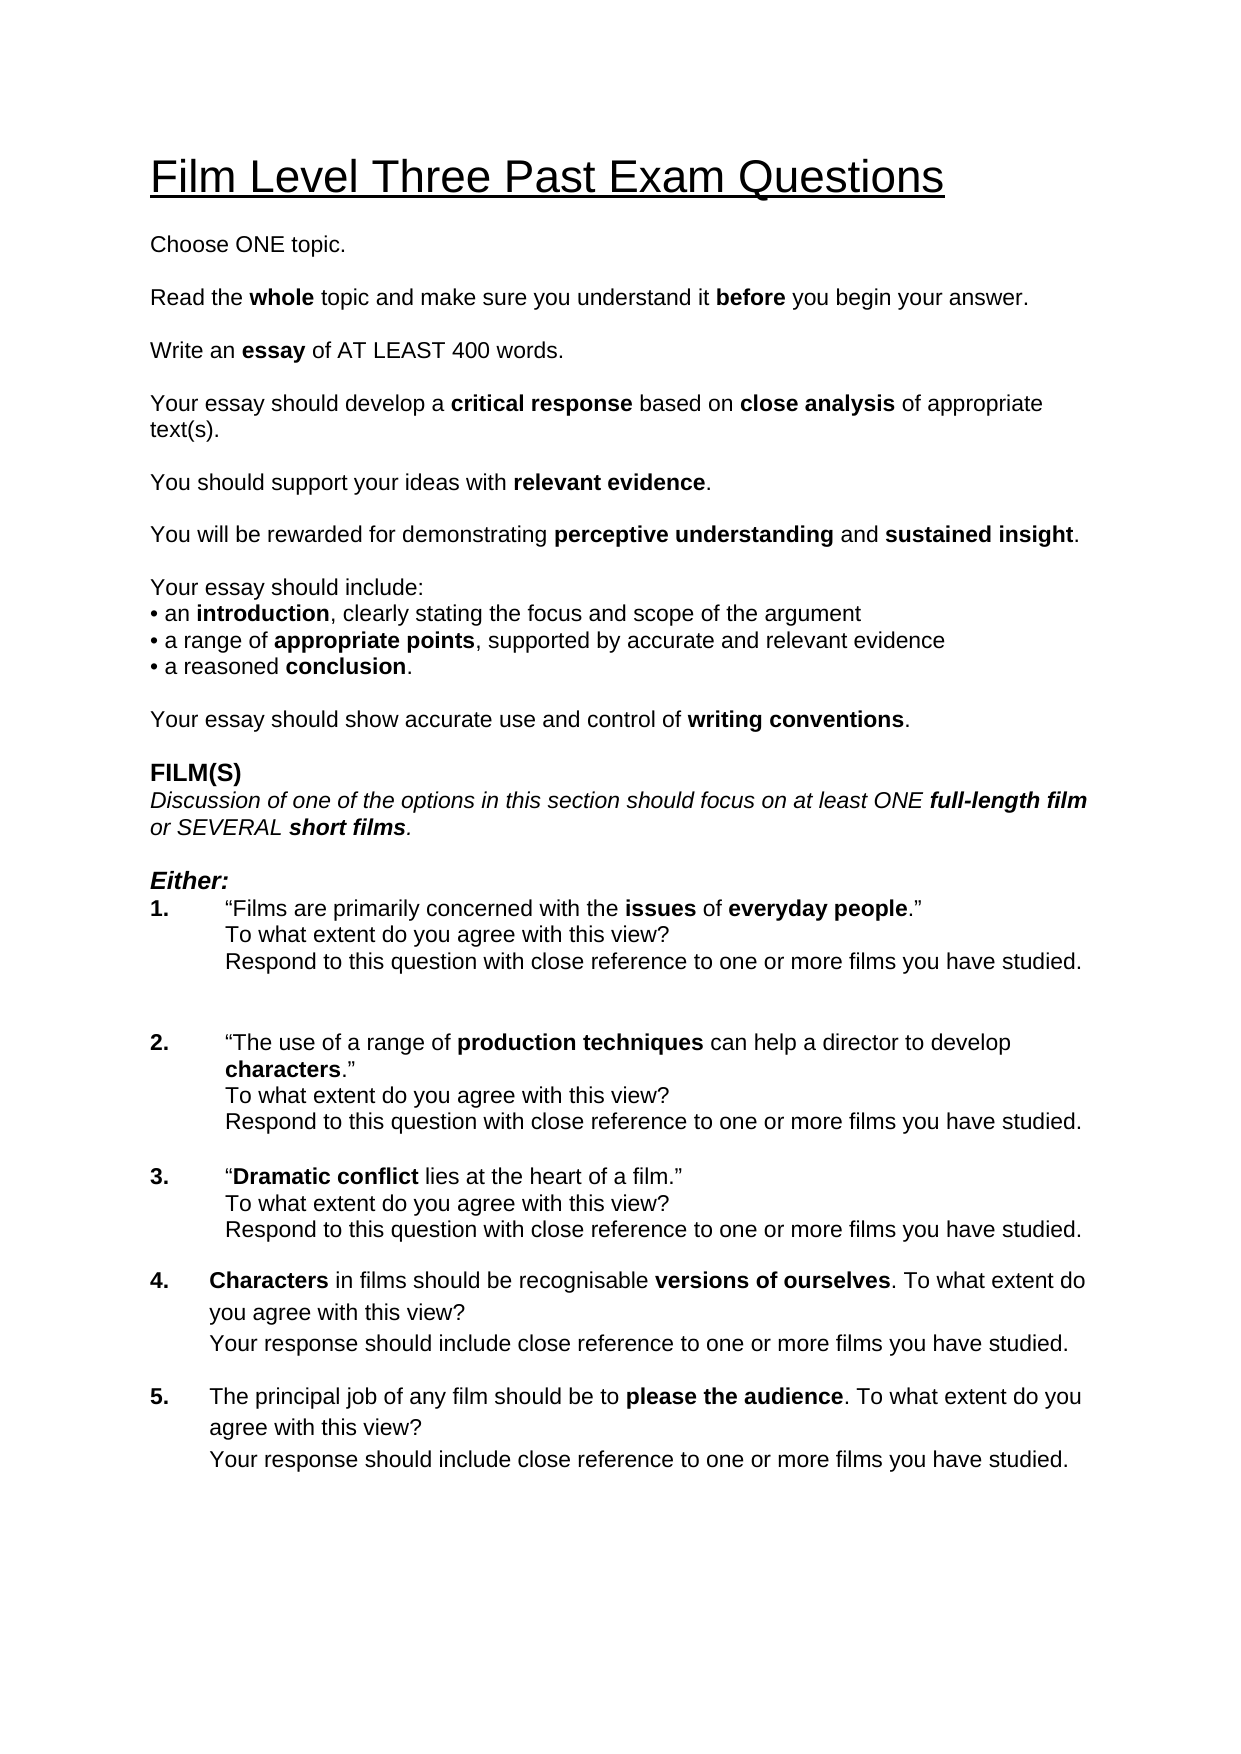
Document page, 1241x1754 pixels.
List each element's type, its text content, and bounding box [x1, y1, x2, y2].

text Choose ONE topic. [150, 231, 1090, 258]
text 1. “Films are primarily concerned with the issues of everyday people.” [150, 895, 1090, 921]
text 4. Characters in films should be recognisable versions of ourselves. To what extent do you agree with this view? Your response should include close reference to one or more films you have studied. [150, 1267, 1090, 1357]
text FILM(S) [150, 758, 1090, 787]
text 2. “The use of a range of production techniques can help a director to develop characters.” [150, 1029, 1090, 1082]
text Your essay should show accurate use and control of writing conventions. [150, 706, 1090, 732]
text Your essay should include: [150, 574, 1090, 600]
text Film Level Three Past Exam Questions [150, 150, 1090, 203]
text • a reasoned conclusion. [150, 653, 1090, 679]
text Write an essay of AT LEAST 400 words. [150, 337, 1090, 363]
text You will be rewarded for demonstrating perceptive understanding and sustained insight. [150, 521, 1090, 548]
text • a range of appropriate points, supported by accurate and relevant evidence [150, 627, 1090, 653]
text Respond to this question with close reference to one or more films you have studied. [150, 1108, 1090, 1134]
text Respond to this question with close reference to one or more films you have studied. [150, 1216, 1090, 1242]
text Either: [150, 866, 1090, 895]
text Read the whole topic and make sure you understand it before you begin your answer. [150, 284, 1090, 310]
text Discussion of one of the options in this section should focus on at least ONE full-length film or SEVERAL short films. [150, 787, 1090, 840]
text You should support your ideas with relevant evidence. [150, 468, 1090, 495]
text Respond to this question with close reference to one or more films you have studied. [150, 948, 1090, 974]
text • an introduction, clearly stating the focus and scope of the argument [150, 600, 1090, 627]
text 5. The principal job of any film should be to please the audience. To what extent do you agree with this view? Your response should include close reference to one or more films you have studied. [150, 1383, 1090, 1472]
text 3. “Dramatic conflict lies at the heart of a film.” [150, 1163, 1090, 1190]
text To what extent do you agree with this view? [150, 1190, 1090, 1216]
text Your essay should develop a critical response based on close analysis of appropriate text(s). [150, 389, 1090, 442]
text To what extent do you agree with this view? [150, 921, 1090, 948]
text To what extent do you agree with this view? [150, 1082, 1090, 1108]
